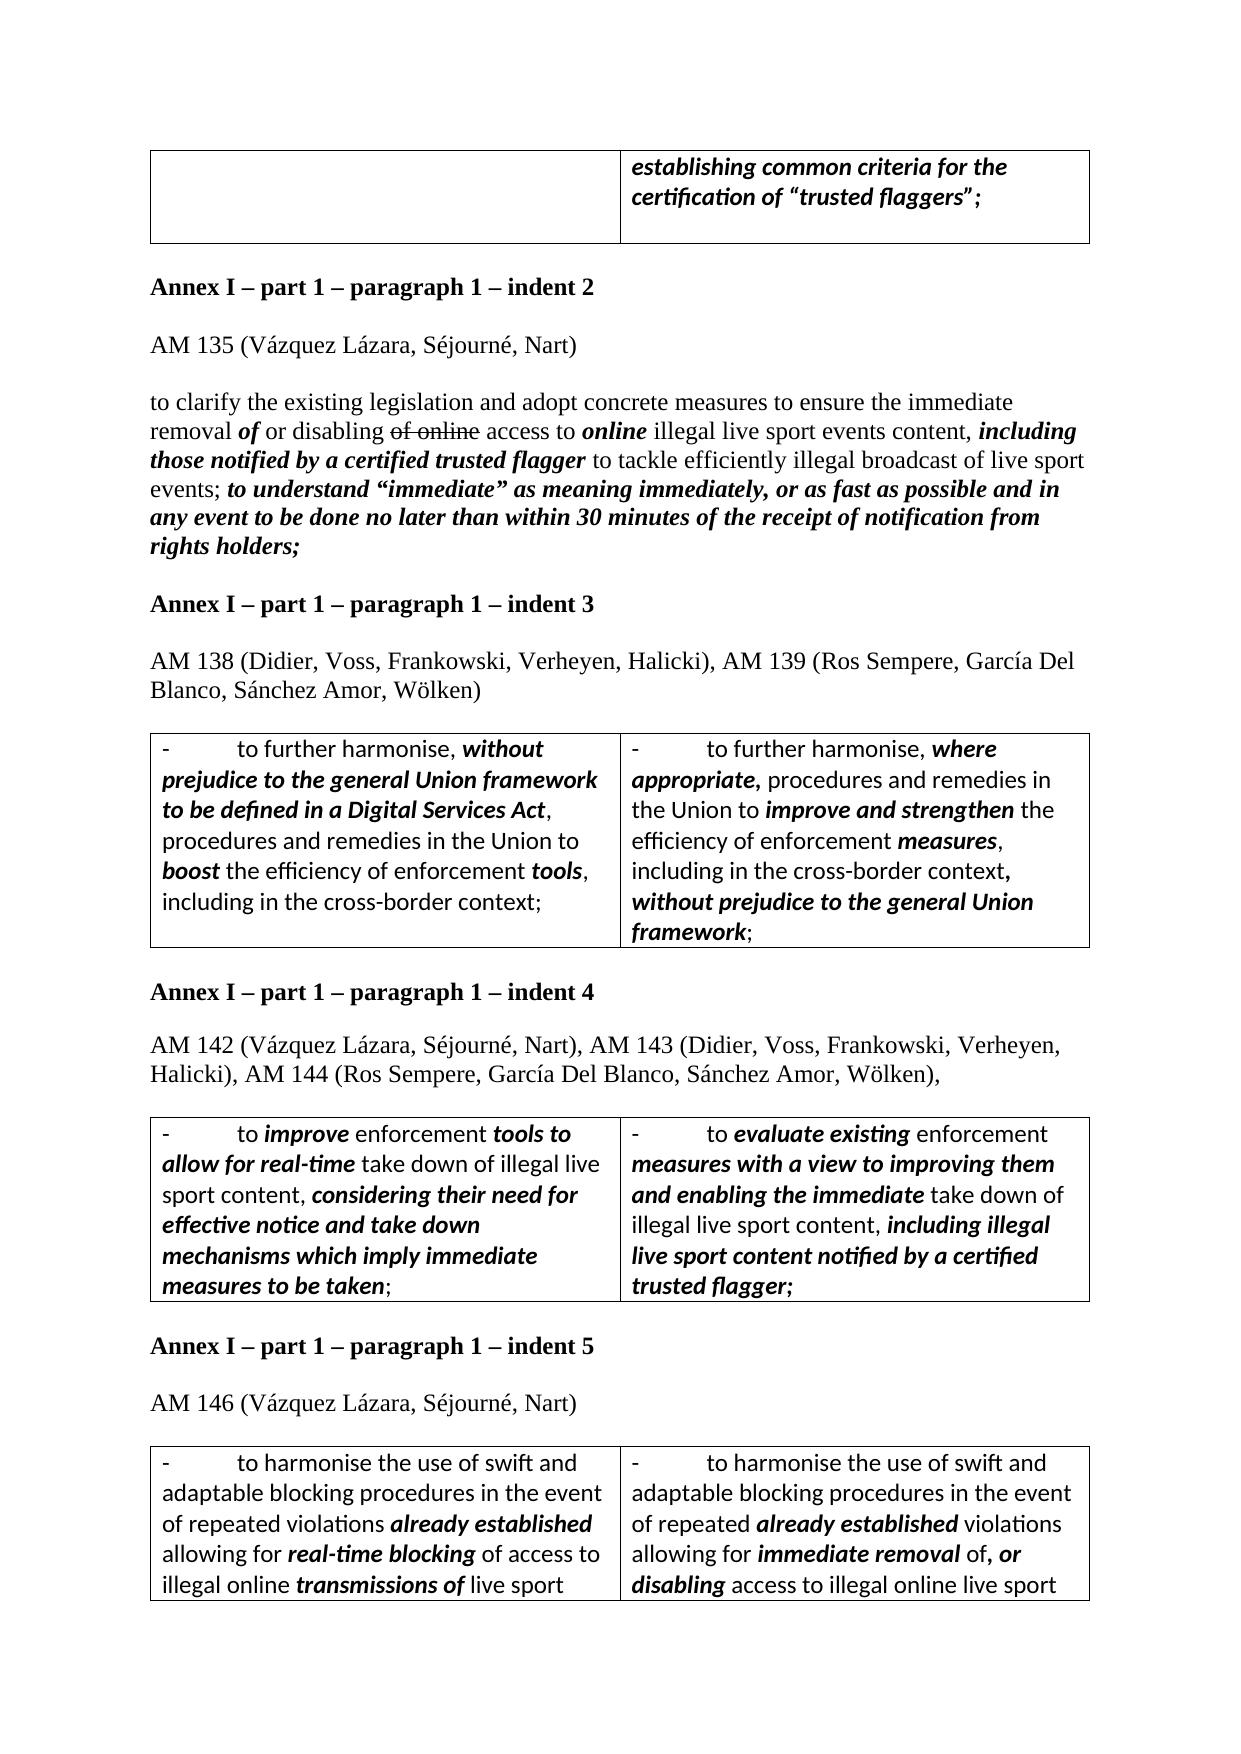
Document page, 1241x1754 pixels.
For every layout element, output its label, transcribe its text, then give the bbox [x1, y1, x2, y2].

text Annex I – part 1 – paragraph 1 – indent 2 [150, 272, 1090, 301]
table_header - to improve enforcement tools to allow for real-time take down of illegal live sport content, considering their need for effective notice and take down mechanisms which imply immediate measures to be taken; [151, 1118, 620, 1301]
table_header - to evaluate existing enforcement measures with a view to improving them and enabling the immediate take down of illegal live sport content, including illegal live sport content notified by a certified trusted flagger; [621, 1118, 1089, 1301]
text Annex I – part 1 – paragraph 1 – indent 5 [150, 1331, 1090, 1359]
text AM 142 (Vázquez Lázara, Séjourné, Nart), AM 143 (Didier, Voss, Frankowski, Verheyen, Halicki), AM 144 (Ros Sempere, García Del Blanco, Sánchez Amor, Wölken), [150, 1031, 1090, 1088]
text to clarify the existing legislation and adopt concrete measures to ensure the immediate removal of or disabling of online access to online illegal live sport events content, including those notified by a certified trusted flagger to tackle efficiently illegal broadcast of live sport events; to understand “immediate” as meaning immediately, or as fast as possible and in any event to be done no later than within 30 minutes of the receipt of notification from rights holders; [150, 387, 1090, 560]
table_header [151, 151, 620, 243]
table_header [621, 1447, 1089, 1599]
text AM 138 (Didier, Voss, Frankowski, Verheyen, Halicki), AM 139 (Ros Sempere, García Del Blanco, Sánchez Amor, Wölken)</Article> [150, 646, 1090, 704]
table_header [151, 1447, 620, 1599]
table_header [621, 151, 1089, 243]
text AM 135 (Vázquez Lázara, Séjourné, Nart) [150, 330, 1090, 359]
text <Article>Annex I – part 1 – paragraph 1 – indent 4</Article> [150, 977, 1090, 1006]
text AM 146 (Vázquez Lázara, Séjourné, Nart) [150, 1388, 1090, 1417]
table_header - to further harmonise, where appropriate, procedures and remedies in the Union to improve and strengthen the efficiency of enforcement measures, including in the cross-border context, without prejudice to the general Union framework; [621, 734, 1089, 947]
text Annex I – part 1 – paragraph 1 – indent 3 [150, 589, 1090, 617]
table_header - to further harmonise, without prejudice to the general Union framework to be defined in a Digital Services Act, procedures and remedies in the Union to boost the efficiency of enforcement tools, including in the cross-border context; [151, 734, 620, 947]
